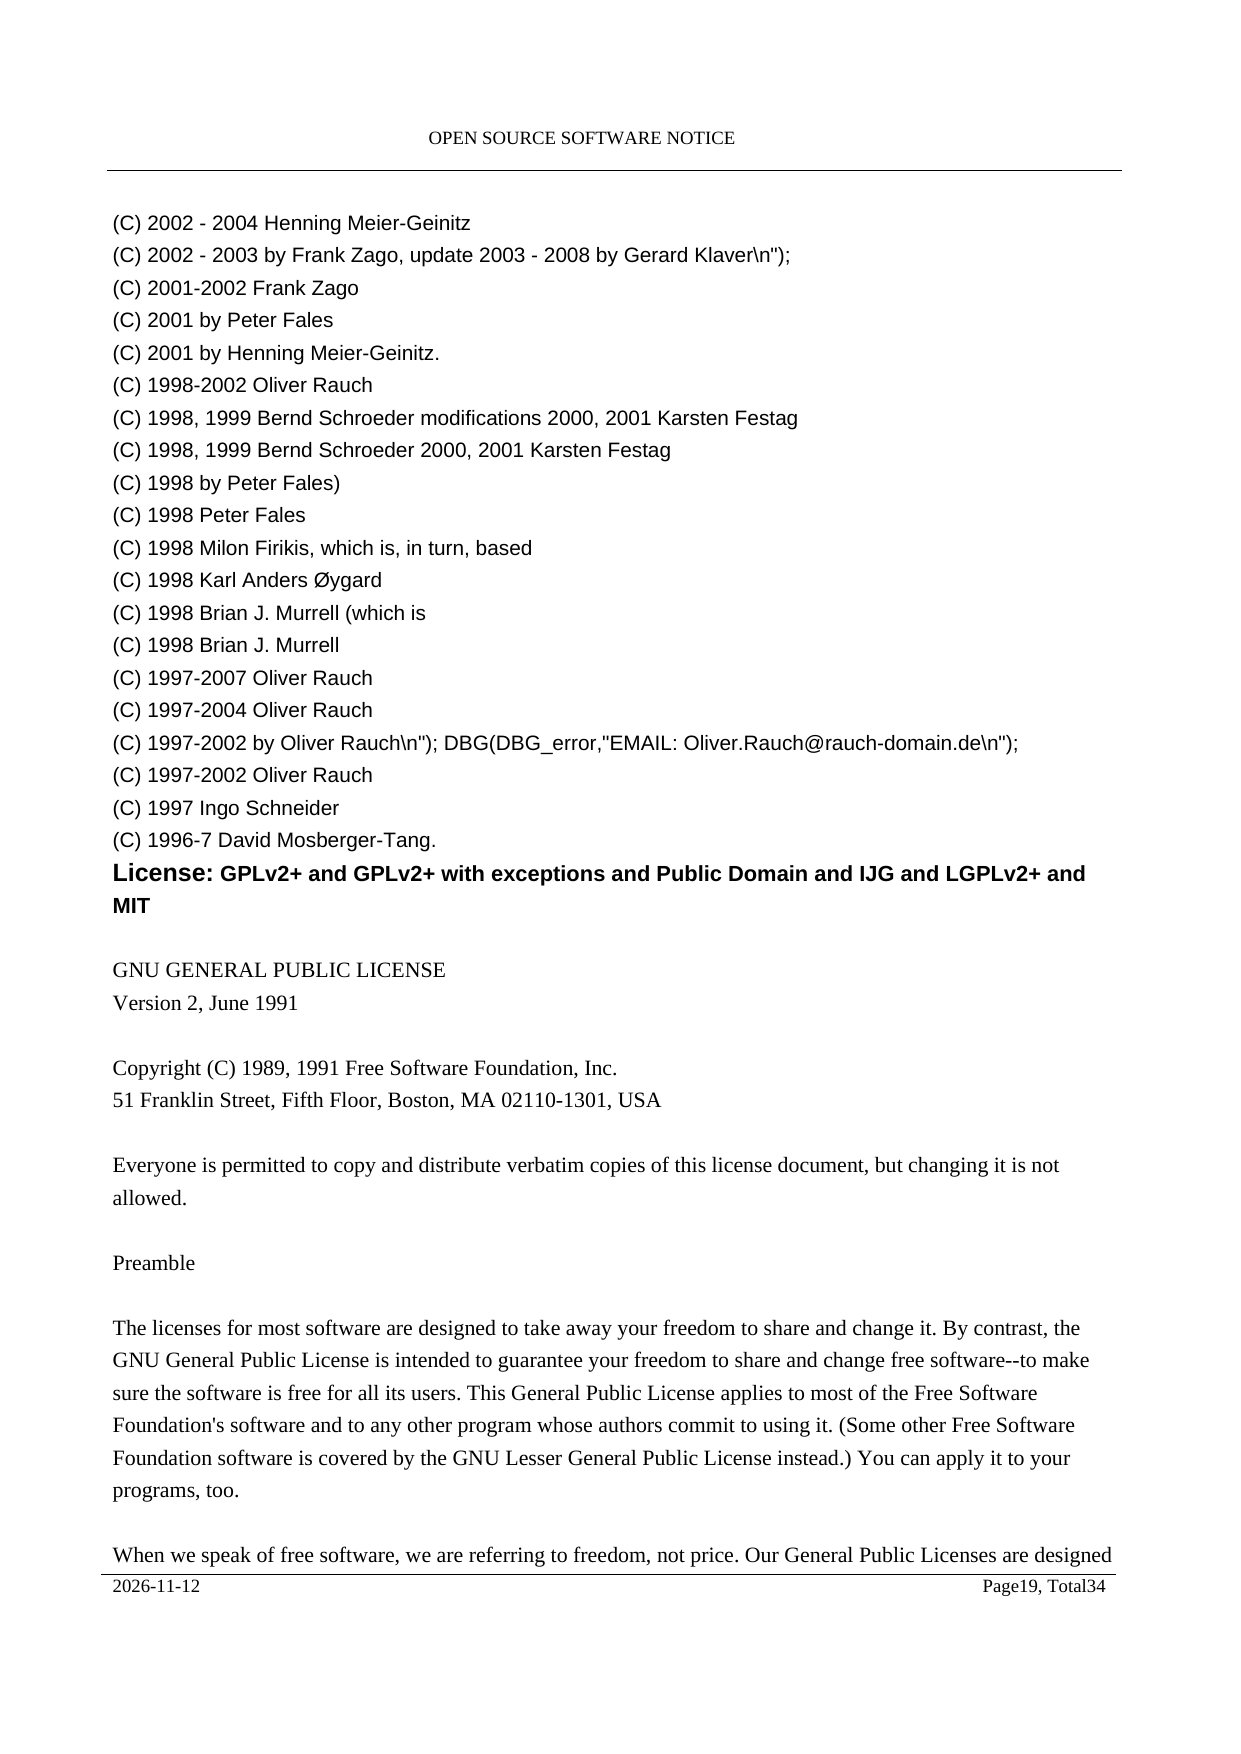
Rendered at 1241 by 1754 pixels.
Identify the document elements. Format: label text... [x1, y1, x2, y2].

text (C) 2001-2002 Frank Zago [112, 271, 1128, 304]
text (C) 2002 - 2003 by Frank Zago, update 2003 - 2008 by Gerard Klaver\n"); [112, 239, 1128, 271]
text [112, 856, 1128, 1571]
text (C) 1998 by Peter Fales) [112, 466, 1128, 499]
text (C) 2001 by Peter Fales [112, 304, 1128, 336]
text (C) 1996-7 David Mosberger-Tang. [112, 824, 1128, 856]
text (C) 1997 Ingo Schneider [112, 791, 1128, 824]
text (C) 1998 Brian J. Murrell [112, 629, 1128, 661]
text (C) 1997-2002 Oliver Rauch [112, 759, 1128, 791]
text (C) 1997-2002 by Oliver Rauch\n"); DBG(DBG_error,"EMAIL: Oliver.Rauch@rauch-domain.de\n"); [112, 726, 1128, 759]
text (C) 2001 by Henning Meier-Geinitz. [112, 336, 1128, 369]
text (C) 2002 - 2004 Henning Meier-Geinitz [112, 206, 1128, 239]
text (C) 1998 Karl Anders Øygard [112, 564, 1128, 596]
text (C) 1997-2004 Oliver Rauch [112, 694, 1128, 726]
text (C) 1998, 1999 Bernd Schroeder modifications 2000, 2001 Karsten Festag [112, 401, 1128, 434]
text (C) 1998 Peter Fales [112, 499, 1128, 531]
text (C) 1998, 1999 Bernd Schroeder 2000, 2001 Karsten Festag [112, 434, 1128, 466]
text (C) 1998 Brian J. Murrell (which is [112, 596, 1128, 629]
text (C) 1998 Milon Firikis, which is, in turn, based [112, 531, 1128, 564]
text (C) 1998-2002 Oliver Rauch [112, 369, 1128, 401]
text (C) 1997-2007 Oliver Rauch [112, 661, 1128, 694]
